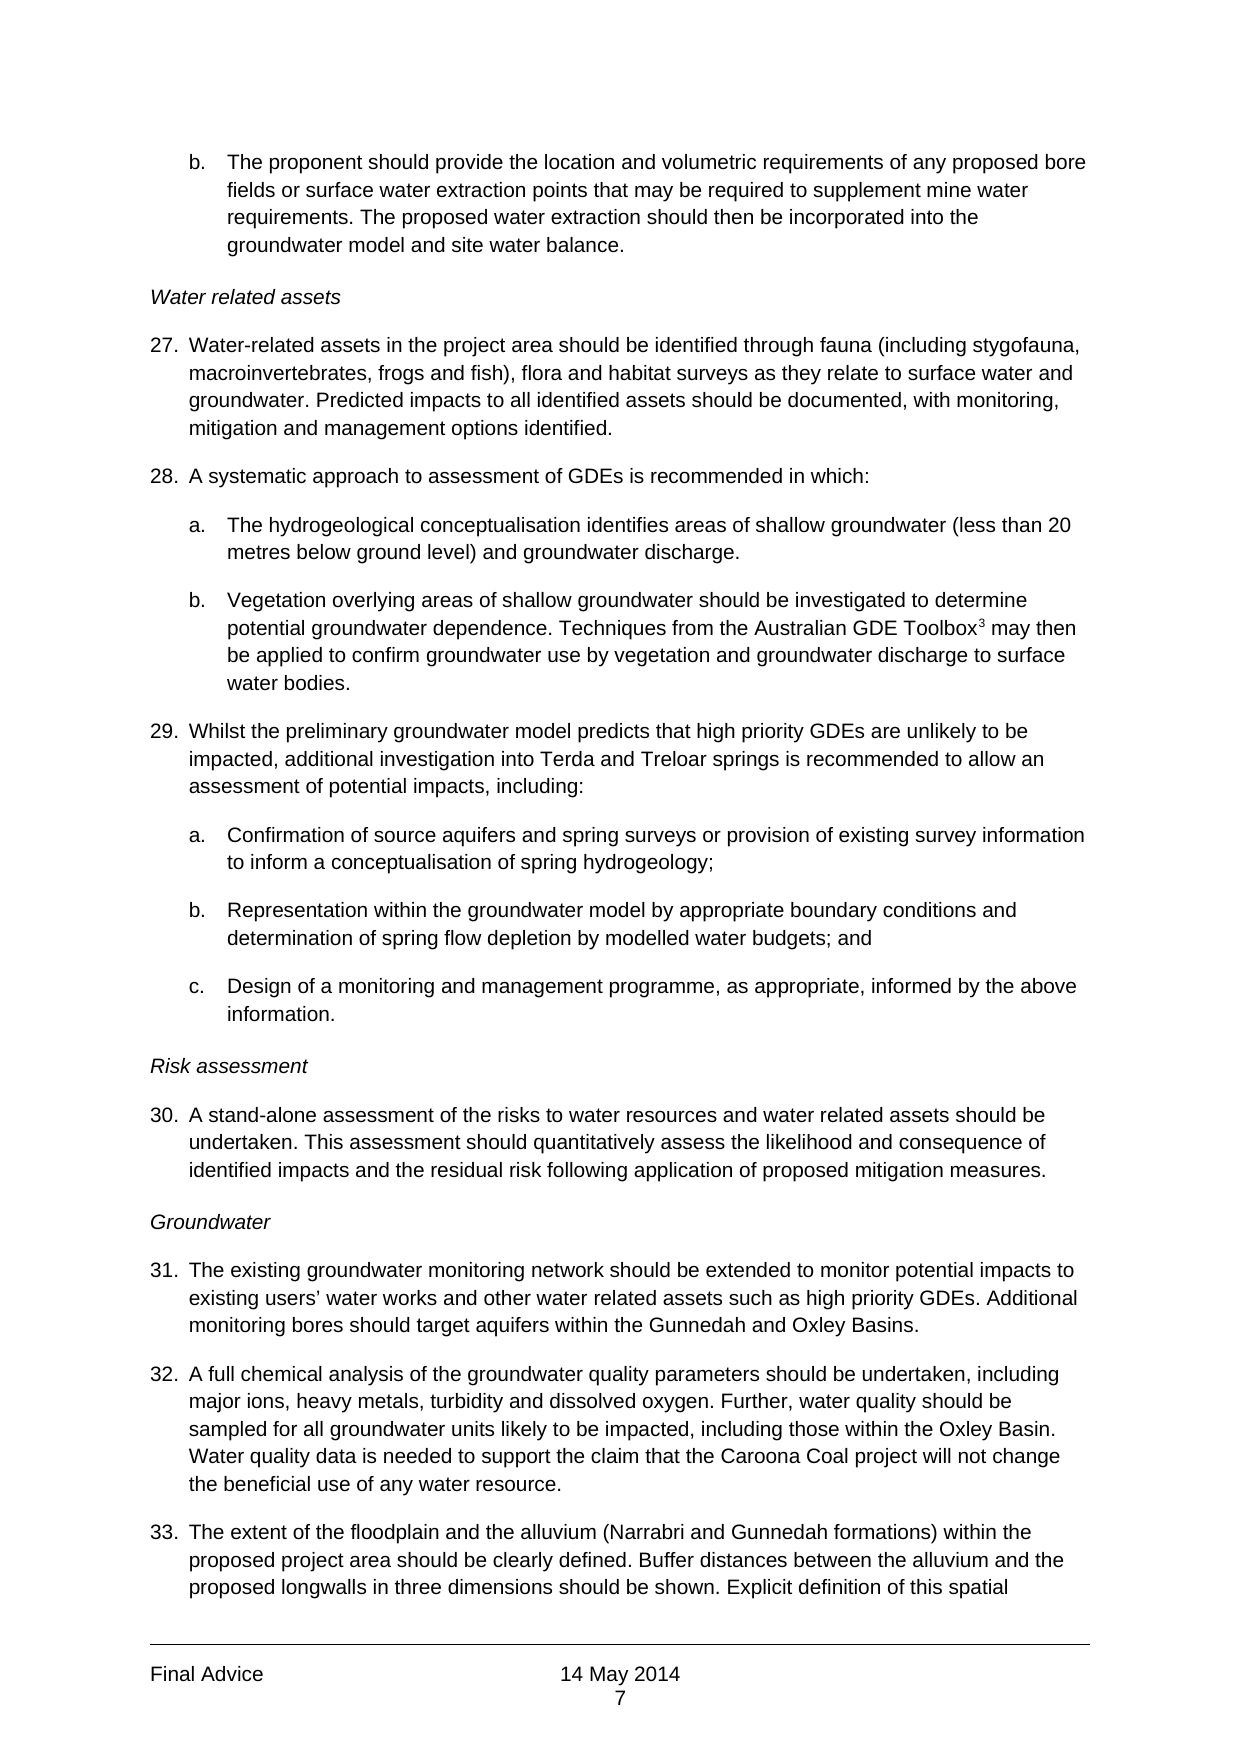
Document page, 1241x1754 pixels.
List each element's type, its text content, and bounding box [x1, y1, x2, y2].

list The existing groundwater monitoring network should be extended to monitor potential impacts to existing users’ water works and other water related assets such as high priority GDEs. Additional monitoring bores should target aquifers within the Gunnedah and Oxley Basins. [150, 1258, 1090, 1337]
subtitle Groundwater [150, 1210, 1090, 1234]
list Representation within the groundwater model by appropriate boundary conditions and determination of spring flow depletion by modelled water budgets; and [188, 898, 1090, 950]
subtitle Risk assessment [150, 1054, 1090, 1078]
subtitle Water related assets [150, 285, 1090, 309]
list Confirmation of source aquifers and spring surveys or provision of existing survey information to inform a conceptualisation of spring hydrogeology; [188, 822, 1090, 874]
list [150, 1520, 1090, 1599]
list Design of a monitoring and management programme, as appropriate, informed by the above information. [188, 974, 1090, 1026]
list A full chemical analysis of the groundwater quality parameters should be undertaken, including major ions, heavy metals, turbidity and dissolved oxygen. Further, water quality should be sampled for all groundwater units likely to be impacted, including those within the Oxley Basin. Water quality data is needed to support the claim that the Caroona Coal project will not change the beneficial use of any water resource. [150, 1362, 1090, 1496]
list Water-related assets in the project area should be identified through fauna (including stygofauna, macroinvertebrates, frogs and fish), flora and habitat surveys as they relate to surface water and groundwater. Predicted impacts to all identified assets should be documented, with monitoring, mitigation and management options identified. [150, 333, 1090, 440]
list Whilst the preliminary groundwater model predicts that high priority GDEs are unlikely to be impacted, additional investigation into Terda and Treloar springs is recommended to allow an assessment of potential impacts, including: [150, 719, 1090, 798]
list A systematic approach to assessment of GDEs is recommended in which: [150, 464, 1090, 488]
list The proponent should provide the location and volumetric requirements of any proposed bore fields or surface water extraction points that may be required to supplement mine water requirements. The proposed water extraction should then be incorporated into the groundwater model and site water balance. [188, 150, 1090, 256]
list Vegetation overlying areas of shallow groundwater should be investigated to determine potential groundwater dependence. Techniques from the Australian GDE Toolbox3 may then be applied to confirm groundwater use by vegetation and groundwater discharge to surface water bodies. [188, 588, 1090, 695]
list A stand-alone assessment of the risks to water resources and water related assets should be undertaken. This assessment should quantitatively assess the likelihood and consequence of identified impacts and the residual risk following application of proposed mitigation measures. [150, 1102, 1090, 1181]
list The hydrogeological conceptualisation identifies areas of shallow groundwater (less than 20 metres below ground level) and groundwater discharge. [188, 512, 1090, 564]
